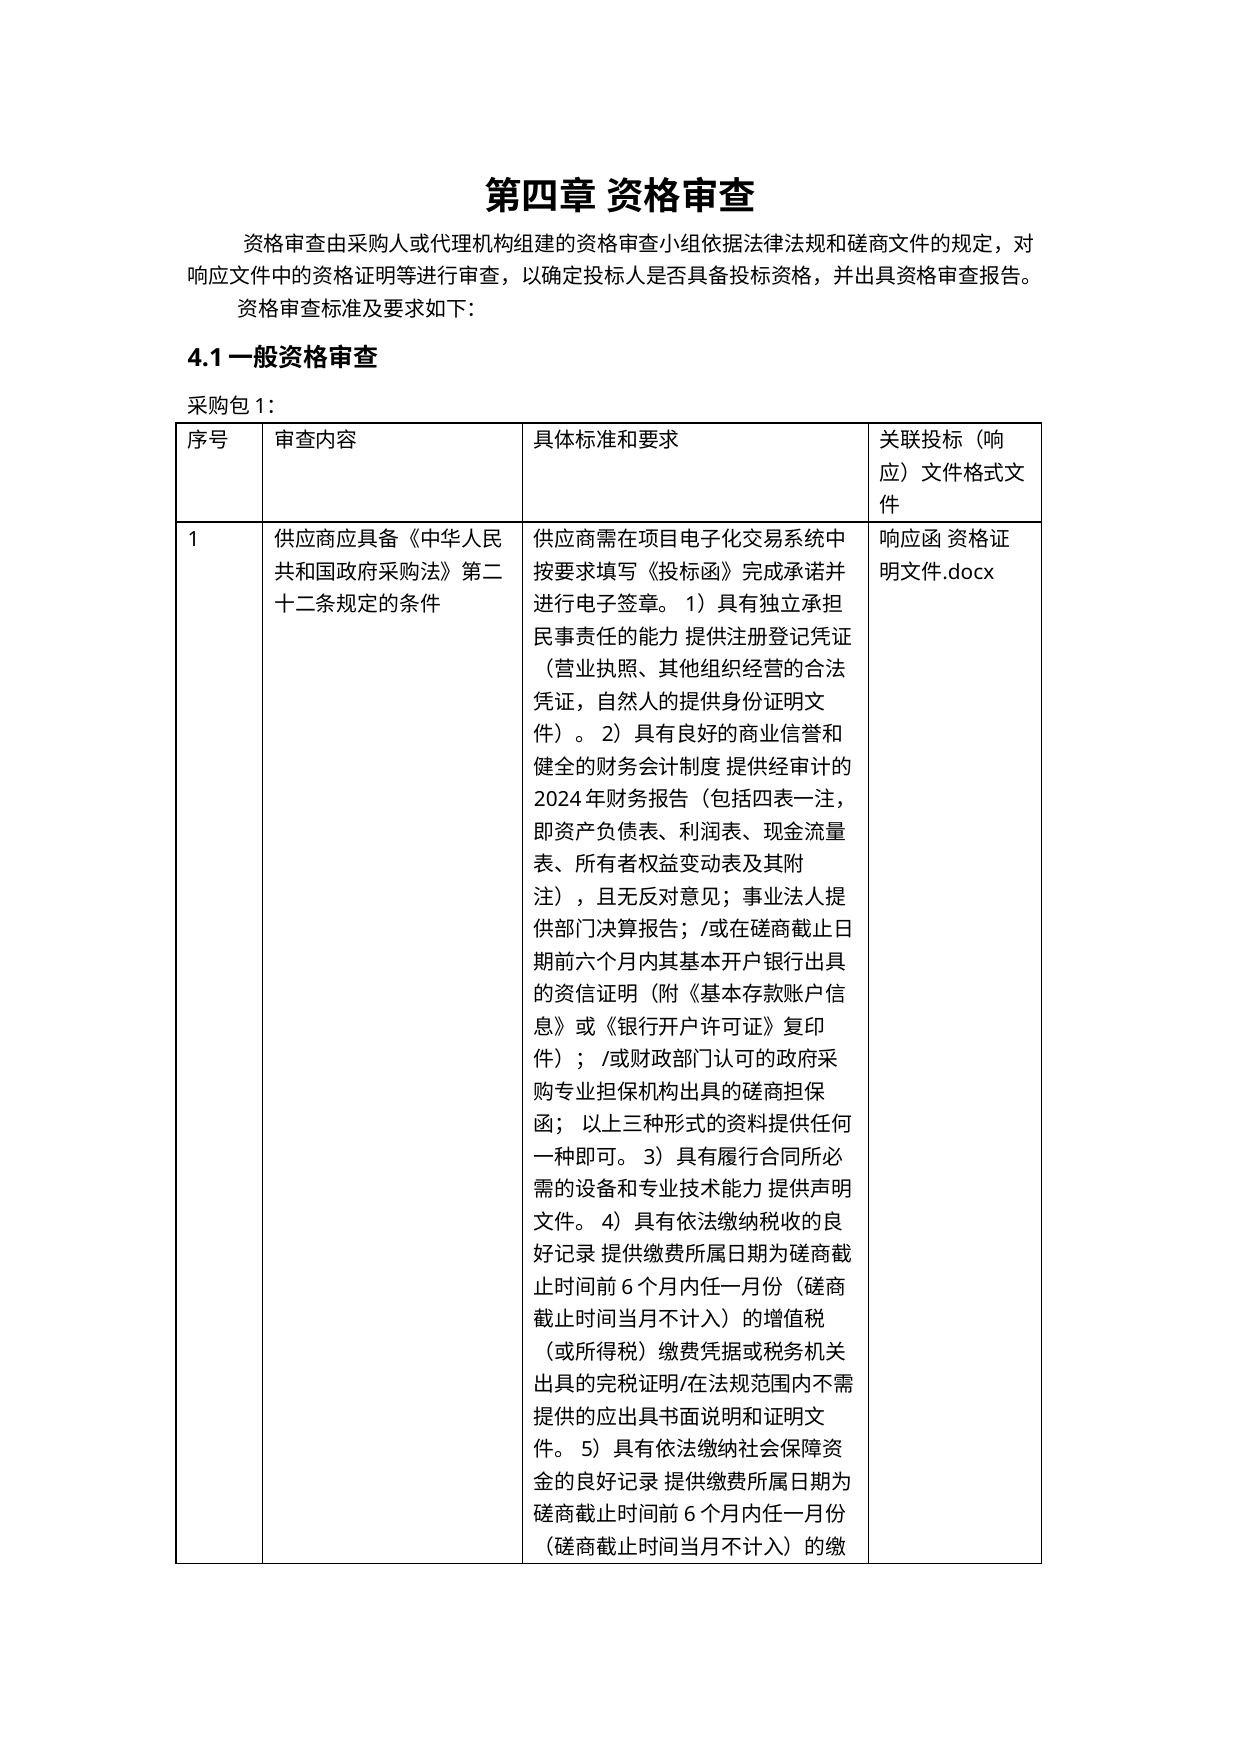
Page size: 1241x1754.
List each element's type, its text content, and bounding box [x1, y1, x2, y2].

text 4.1一般资格审查 [187, 324, 1053, 389]
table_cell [263, 523, 522, 1563]
table_header 关联投标（响应）文件格式文件 [869, 424, 1041, 521]
text 第四章 资格审查 [187, 162, 1053, 227]
text 资格审查标准及要求如下： [187, 292, 1053, 324]
table_cell 响应函 资格证明文件.docx [869, 523, 1041, 1563]
table_cell 1 [177, 523, 262, 1563]
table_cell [523, 523, 868, 1563]
text 采购包1： [187, 389, 1053, 422]
text 资格审查由采购人或代理机构组建的资格审查小组依据法律法规和磋商文件的规定，对响应文件中的资格证明等进行审查，以确定投标人是否具备投标资格，并出具资格审查报告。 [187, 227, 1053, 292]
table_header 具体标准和要求 [523, 424, 868, 521]
table_header 序号 [177, 424, 262, 521]
table_header 审查内容 [263, 424, 522, 521]
